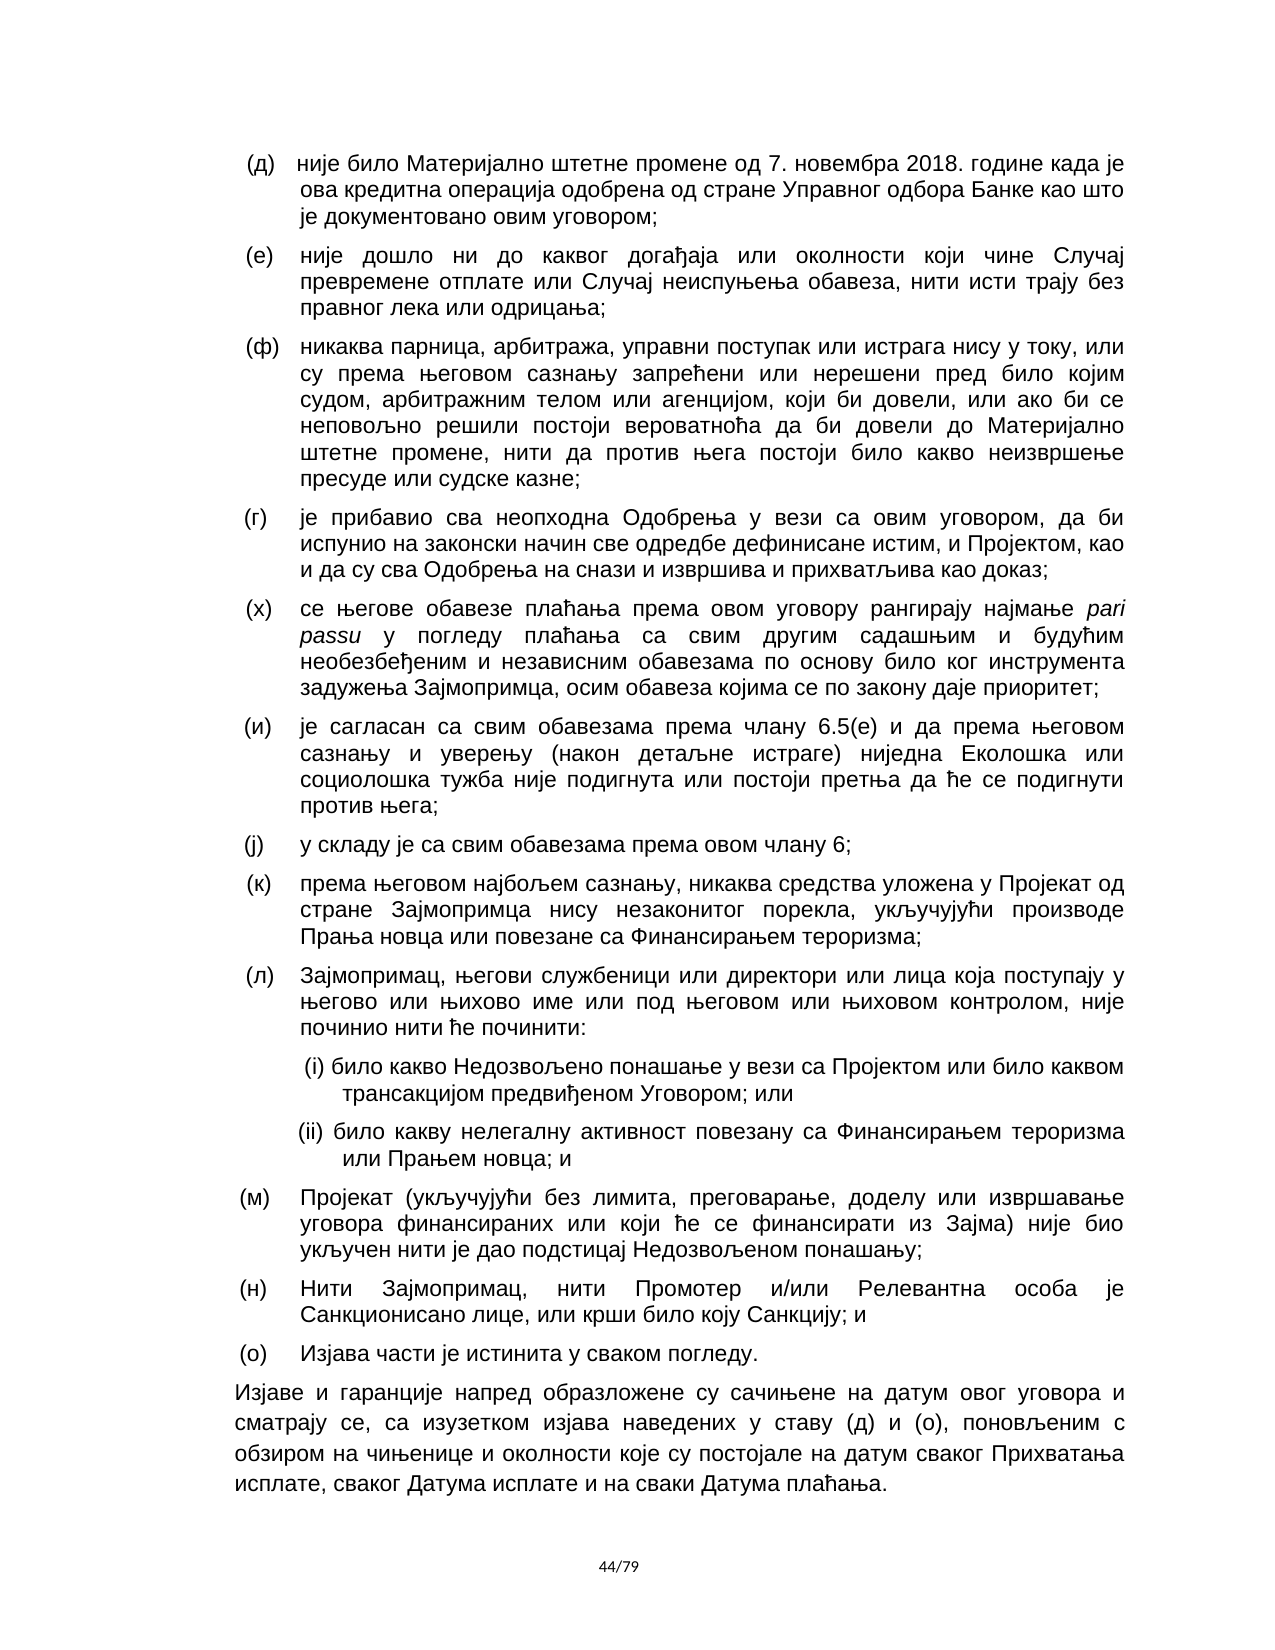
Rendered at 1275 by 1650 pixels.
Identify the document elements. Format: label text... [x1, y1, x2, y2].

text (г) је прибавио сва неопходна Одобрења у вези са овим уговором, да би испунио на законски начин све одредбе дефинисане истим, и Пројектом, као и да су сва Одобрења на снази и извршива и прихватљива као доказ; [244, 504, 1125, 583]
text (к) према његовом најбољем сазнању, никаква средства уложена у Пројекат од стране Зајмопримца нису незаконитог порекла, укључујући производе Прања новца или повезане са Финансирањем тероризмa; [240, 870, 1125, 949]
text (и) је сагласан са свим обавезама према члану 6.5(е) и да према његовом сазнању и уверењу (након детаљне истраге) ниједна Еколошка или социолошка тужба није подигнута или постоји претња да ће се подигнути против њега; [244, 713, 1125, 819]
text (е) није дошло ни до каквог догађаја или околности који чине Случај превремене отплате или Случај неиспуњења обавеза, нити исти трају без правног лека или одрицања; [239, 242, 1125, 321]
text (л) Зајмопримац, његови службеници или директори или лица која поступају у његово или њихово име или под његовом или њиховом контролом, није починио нити ће починити: [239, 962, 1125, 1041]
text (м) Пројекат (укључујући без лимита, преговарање, доделу или извршавање уговора финансираних или који ће се финансирати из Зајма) није био укључен нити је дао подстицај Недозвољеном понашању; [239, 1183, 1125, 1263]
text (х) се његове обавезе плаћања према овом уговору рангирају најмање pari passu у погледу плаћања са свим другим садашњим и будућим необезбеђеним и независним обавезама по основу било ког инструмента задужења Зајмопримца, осим обавеза којима се по закону даје приоритет; [239, 595, 1125, 701]
text (ф) никаква парница, арбитража, управни поступак или истрага нису у току, или су према његовом сазнању запрећени или нерешени пред било којим судом, арбитражним телом или агенцијом, који би довели, или ако би се неповољно решили постоји вероватноћа да би довели до Материјално штетне промене, нити да против њега постоји било какво неизвршење пресуде или судске казне; [239, 333, 1125, 491]
text (ј) у складу је са свим обавезама према овом члану 6; [244, 831, 1125, 857]
text Изјаве и гаранције напред образложене су сачињене на датум овог уговора и сматрају се, са изузетком изјава наведених у ставу (д) и (о), поновљеним с обзиром на чињенице и околности које су постојале на датум сваког Прихватања исплате, сваког Датума исплате и на сваки Датума плаћања. [234, 1379, 1125, 1496]
text (н) Нити Зајмопримац, нити Промотер и/или Релевантна особа је Санкционисано лице, или крши било коју Санкцију; и [239, 1275, 1125, 1328]
text (о) Изјава части је истинита у сваком погледу. [239, 1340, 1125, 1367]
text (ii) било какву нелегалну активност повезану са Финансирањем тероризма или Прањем новца; и [298, 1118, 1125, 1171]
text (д) није било Материјалнo штетне промене од 7. новембра 2018. године када је ова кредитна операција одобрена од стране Управног одбора Банке као што је документовано овим уговором; [239, 150, 1125, 229]
text (i) било какво Недозвољено понашање у вези са Пројектом или било каквом трансакцијом предвиђеном Уговором; или [298, 1053, 1125, 1106]
